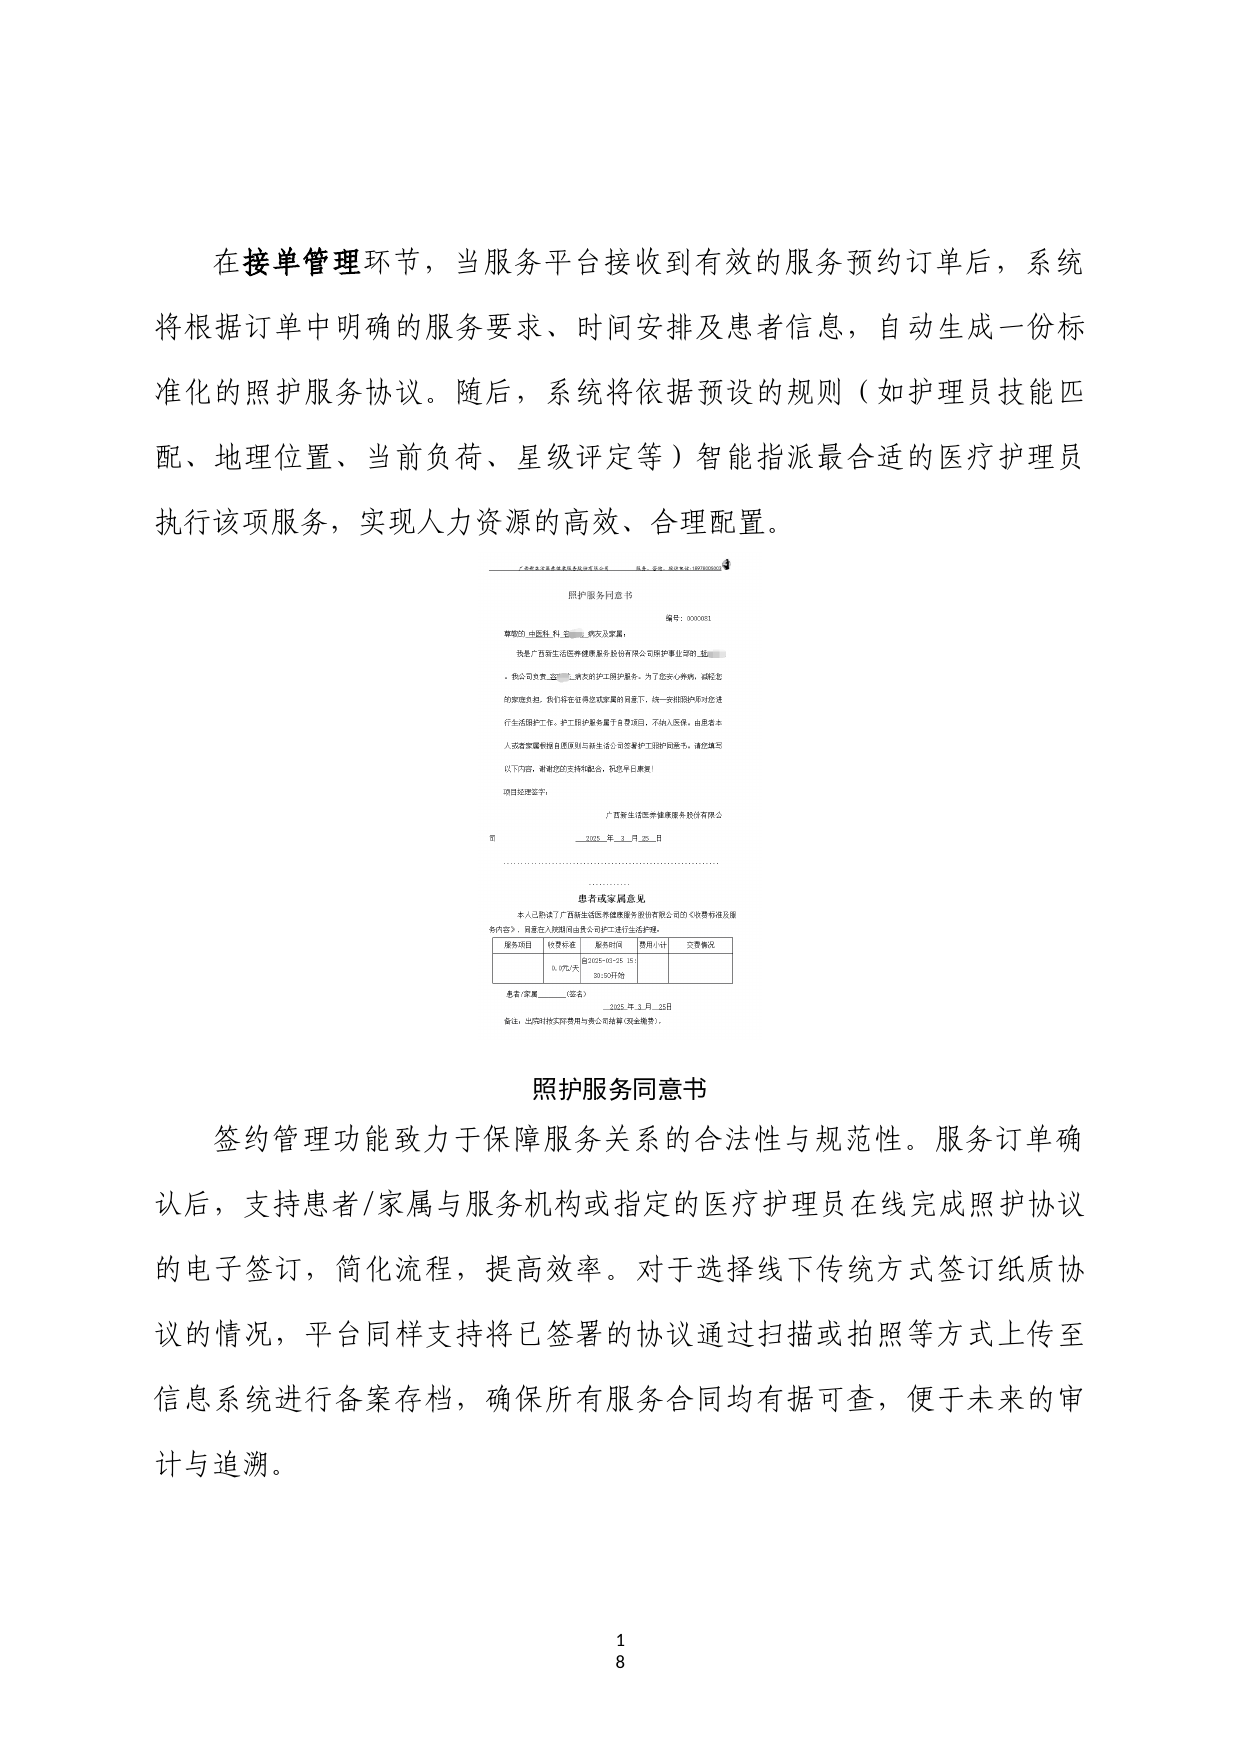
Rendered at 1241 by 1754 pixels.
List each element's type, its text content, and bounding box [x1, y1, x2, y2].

text 照护服务同意书 [153, 1072, 1087, 1104]
text 在接单管理环节，当服务平台接收到有效的服务预约订单后，系统将根据订单中明确的服务要求、时间安排及患者信息，自动生成一份标准化的照护服务协议。随后，系统将依据预设的规则（如护理员技能匹配、地理位置、当前负荷、星级评定等）智能指派最合适的医疗护理员执行该项服务，实现人力资源的高效、合理配置。 [153, 227, 1087, 552]
picture [477, 552, 763, 1040]
text 签约管理功能致力于保障服务关系的合法性与规范性。服务订单确认后，支持患者/家属与服务机构或指定的医疗护理员在线完成照护协议的电子签订，简化流程，提高效率。对于选择线下传统方式签订纸质协议的情况，平台同样支持将已签署的协议通过扫描或拍照等方式上传至信息系统进行备案存档，确保所有服务合同均有据可查，便于未来的审计与追溯。 [153, 1104, 1087, 1494]
